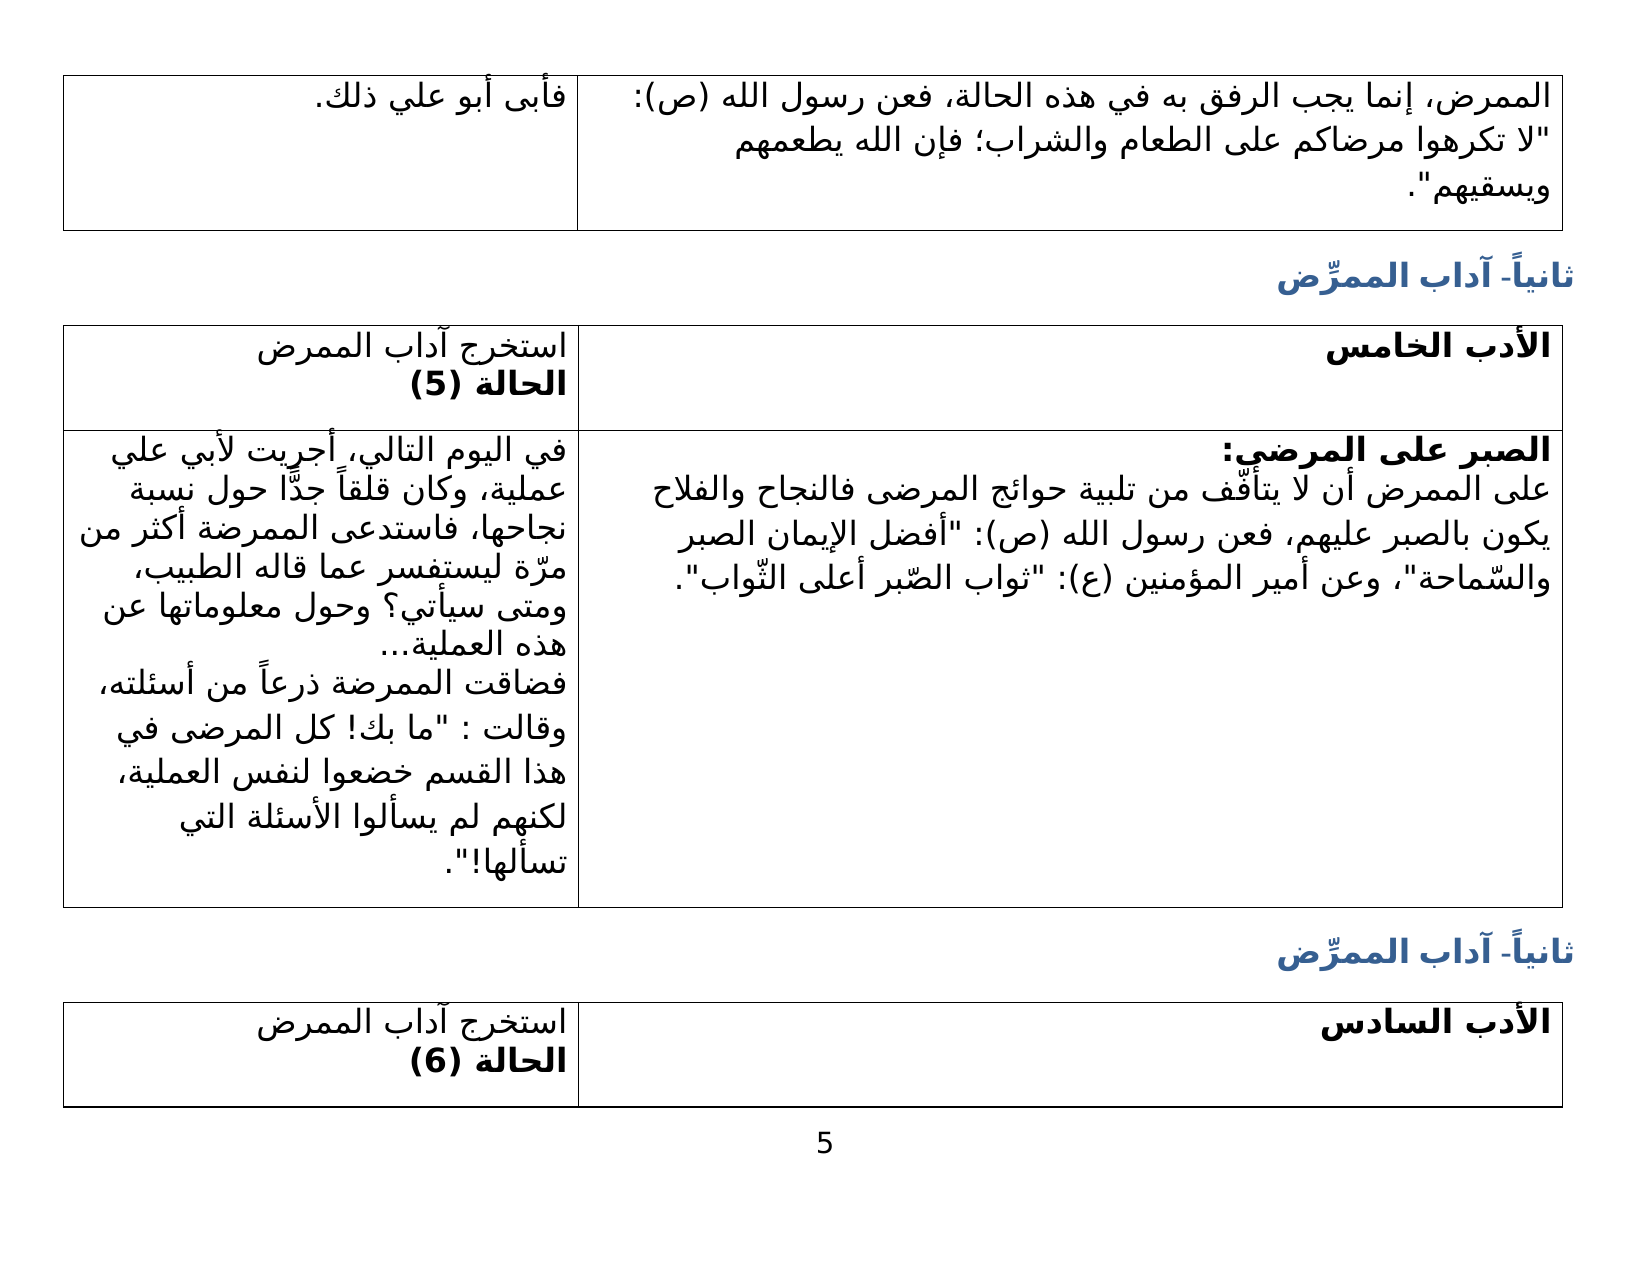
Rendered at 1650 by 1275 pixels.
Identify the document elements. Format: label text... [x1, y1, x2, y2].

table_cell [578, 76, 1562, 230]
table_header الأدب الخامس [579, 326, 1562, 429]
subtitle ثانياً- آداب الممرِّض [75, 256, 1575, 294]
table_header الأدب السادس [579, 1003, 1562, 1106]
subtitle ثانياً- آداب الممرِّض [75, 933, 1575, 971]
table_header استخرج آداب الممرض الحالة (6) [64, 1003, 578, 1106]
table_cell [64, 76, 577, 230]
table_header استخرج آداب الممرض الحالة (5) [64, 326, 578, 429]
table_cell في اليوم التالي، أجريت لأبي علي عملية، وكان قلقاً جدًّا حول نسبة نجاحها، فاستدعى الممرضة أكثر من مرّة ليستفسر عما قاله الطبيب، ومتى سيأتي؟ وحول معلوماتها عن هذه العملية... فضاقت الممرضة ذرعاً من أسئلته، وقالت : "ما بك! كل المرضى في هذا القسم خضعوا لنفس العملية، لكنهم لم يسألوا الأسئلة التي تسألها!". [64, 431, 578, 907]
table_cell الصبر على المرضى: على الممرض أن لا يتأفّف من تلبية حوائج المرضى فالنجاح والفلاح يكون بالصبر عليهم، فعن رسول الله (ص): "أفضل الإيمان الصبر والسّماحة"، وعن أمير المؤمنين (ع): "ثواب الصّبر أعلى الثّواب". [579, 431, 1562, 907]
